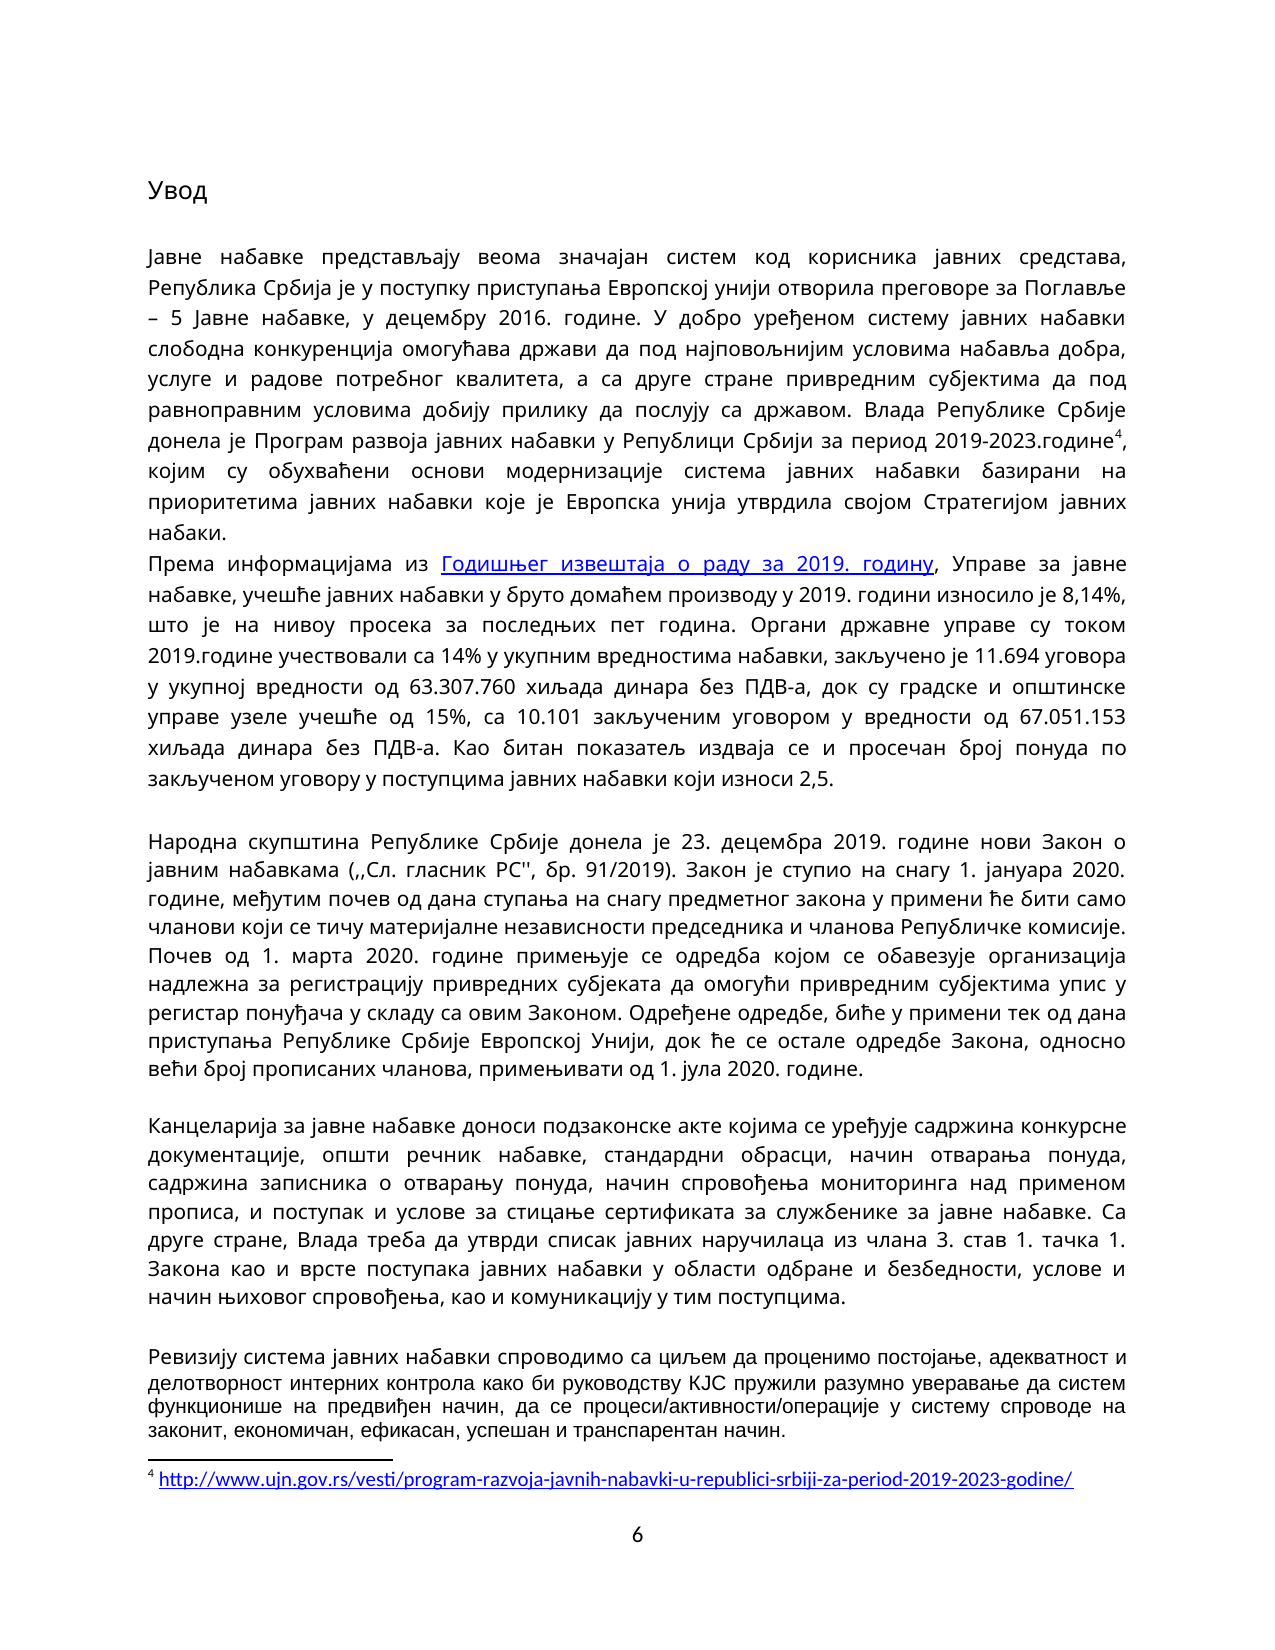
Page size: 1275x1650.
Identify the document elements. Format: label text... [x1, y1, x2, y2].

text Јавне набавке представљају веома значајан систем код корисника јавних средстава, Република Србија је у поступку приступања Европској унији отворила преговоре за Поглавље – 5 Јавне набавке, у децембру 2016. године. У добро уређеном систему јавних набавки слободна конкуренција омогућава држави да под најповољнијим условима набавља добра, услуге и радове потребног квалитета, а са друге стране привредним субјектима да под равноправним условима добију прилику да послују са државом. Влада Републике Србије донела је Програм развоја јавних набавки у Републици Србији за период 2019-2023.године, којим су обухваћени основи модернизације система јавних набавки базирани на приоритетима јавних набавки које је Европска унија утврдила својом Стратегијом јавних набаки. [148, 242, 1127, 546]
subtitle Увод [148, 173, 1127, 207]
text Народна скупштина Републике Србије донела је 23. децембра 2019. године нови Закон о јавним набавкама (,,Сл. гласник РС'', бр. 91/2019). Закон је ступио на снагу 1. јануара 2020. године, међутим почев од дана ступања на снагу предметног закона у примени ће бити само чланови који се тичу материјалне независности председника и чланова Републичке комисије. Почев од 1. марта 2020. године примењује се одредба којом се обавезује организација надлежна за регистрацију привредних субјеката да омогући привредним субјектима упис у регистар понуђача у складу са овим Законом. Одређене одредбе, биће у примени тек од дана приступања Републике Србије Европској Унији, док ће се остале одредбе Закона, односно већи број прописаних чланова, примењивати од 1. јула 2020. године. [148, 827, 1127, 1083]
text Ревизију система јавних набавки спроводимо са циљем да проценимо постојање, адекватност и делотворност интерних контрола како би руководству КЈС пружили разумно уверавање да систем функционише на предвиђен начин, да се процеси/активности/операције у систему спроводе на законит, економичан, ефикасан, успешан и транспарентан начин. [148, 1342, 1127, 1442]
text Канцеларија за јавне набавке доноси подзаконске акте којимa се уређује садржина конкурсне документације, општи речник набавке, стандардни обрасци, начин отварања понуда, садржина записника о отварању понуда, начин спровођења мониторинга над применом прописа, и поступак и услове за стицање сертификата за службенике за јавне набавке. Са друге стране, Влада треба да утврди списак јавних наручилаца из члана 3. став 1. тачка 1. Закона као и врсте поступака јавних набавки у области одбране и безбедности, услове и начин њиховог спровођења, као и комуникацију у тим поступцима. [148, 1111, 1127, 1311]
text Према информацијама из Годишњег извештаја о раду за 2019. годину, Управе за јавне набавке, учешће јавних набавки у бруто домаћем производу у 2019. години износило је 8,14%, што је на нивоу просека за последњих пет година. Органи државне управе су током 2019.године учествовали са 14% у укупним вредностима набавки, закључено је 11.694 уговора у укупној вредности од 63.307.760 хиљада динара без ПДВ-а, док су градске и општинске управе узеле учешће од 15%, са 10.101 закљученим уговором у вредности од 67.051.153 хиљада динара без ПДВ-а. Као битан показатељ издваја се и просечан број понуда по закљученом уговору у поступцима јавних набавки који износи 2,5. [148, 549, 1127, 792]
